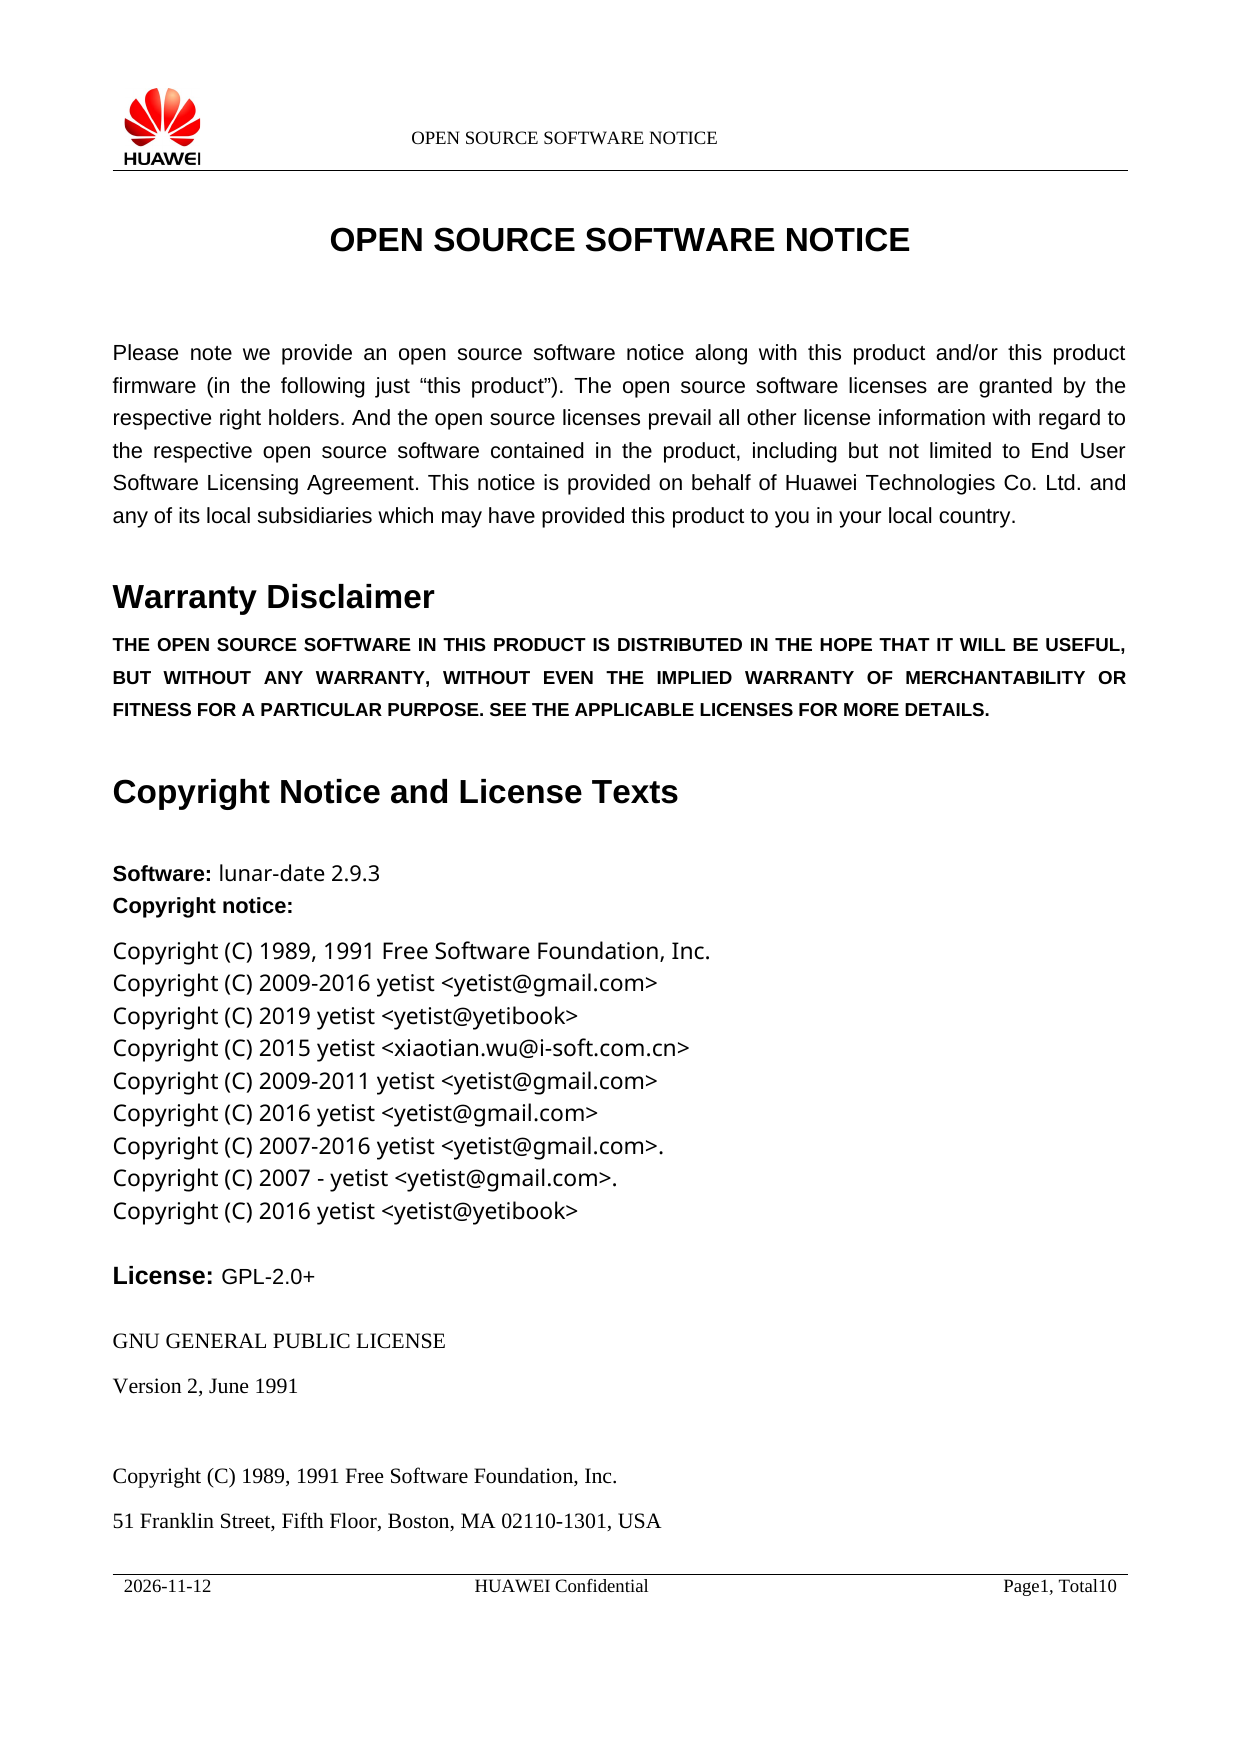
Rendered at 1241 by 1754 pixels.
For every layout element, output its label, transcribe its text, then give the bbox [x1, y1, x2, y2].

text Copyright (C) 1989, 1991 Free Software Foundation, Inc. [112, 1459, 1128, 1492]
text Version 2, June 1991 [112, 1369, 1128, 1402]
text Copyright notice: [112, 889, 1128, 921]
text Copyright Notice and License Texts [112, 759, 1128, 824]
text OPEN SOURCE SOFTWARE NOTICE [112, 206, 1128, 271]
picture [124, 88, 201, 165]
title Software: lunar-date 2.9.3 [112, 856, 1128, 889]
text Please note we provide an open source software notice along with this product and/or this product firmware (in the following just “this product”). The open source software licenses are granted by the respective right holders. And the open source licenses prevail all other license information with regard to the respective open source software contained in the product, including but not limited to End User Software Licensing Agreement. This notice is provided on behalf of Huawei Technologies Co. Ltd. and any of its local subsidiaries which may have provided this product to you in your local country. [112, 336, 1128, 531]
text Copyright (C) 1989, 1991 Free Software Foundation, Inc. Copyright (C) 2009-2016 yetist <yetist@gmail.com> Copyright (C) 2019 yetist <yetist@yetibook> Copyright (C) 2015 yetist <xiaotian.wu@i-soft.com.cn> Copyright (C) 2009-2011 yetist <yetist@gmail.com> Copyright (C) 2016 yetist <yetist@gmail.com> Copyright (C) 2007-2016 yetist <yetist@gmail.com>. Copyright (C) 2007 - yetist <yetist@gmail.com>. Copyright (C) 2016 yetist <yetist@yetibook> [112, 934, 1128, 1259]
text The open source software in this product is distributed in the hope that it will be useful, but WITHOUT ANY WARRANTY, without even the implied warranty of MERCHANTABILITY or FITNESS FOR A PARTICULAR PURPOSE. See the applicable licenses for more details. [112, 629, 1128, 726]
text 51 Franklin Street, Fifth Floor, Boston, MA 02110-1301, USA [112, 1504, 1128, 1537]
text Warranty Disclaimer [112, 564, 1128, 629]
text License: GPL-2.0+ [112, 1259, 1128, 1291]
text GNU GENERAL PUBLIC LICENSE [112, 1324, 1128, 1356]
